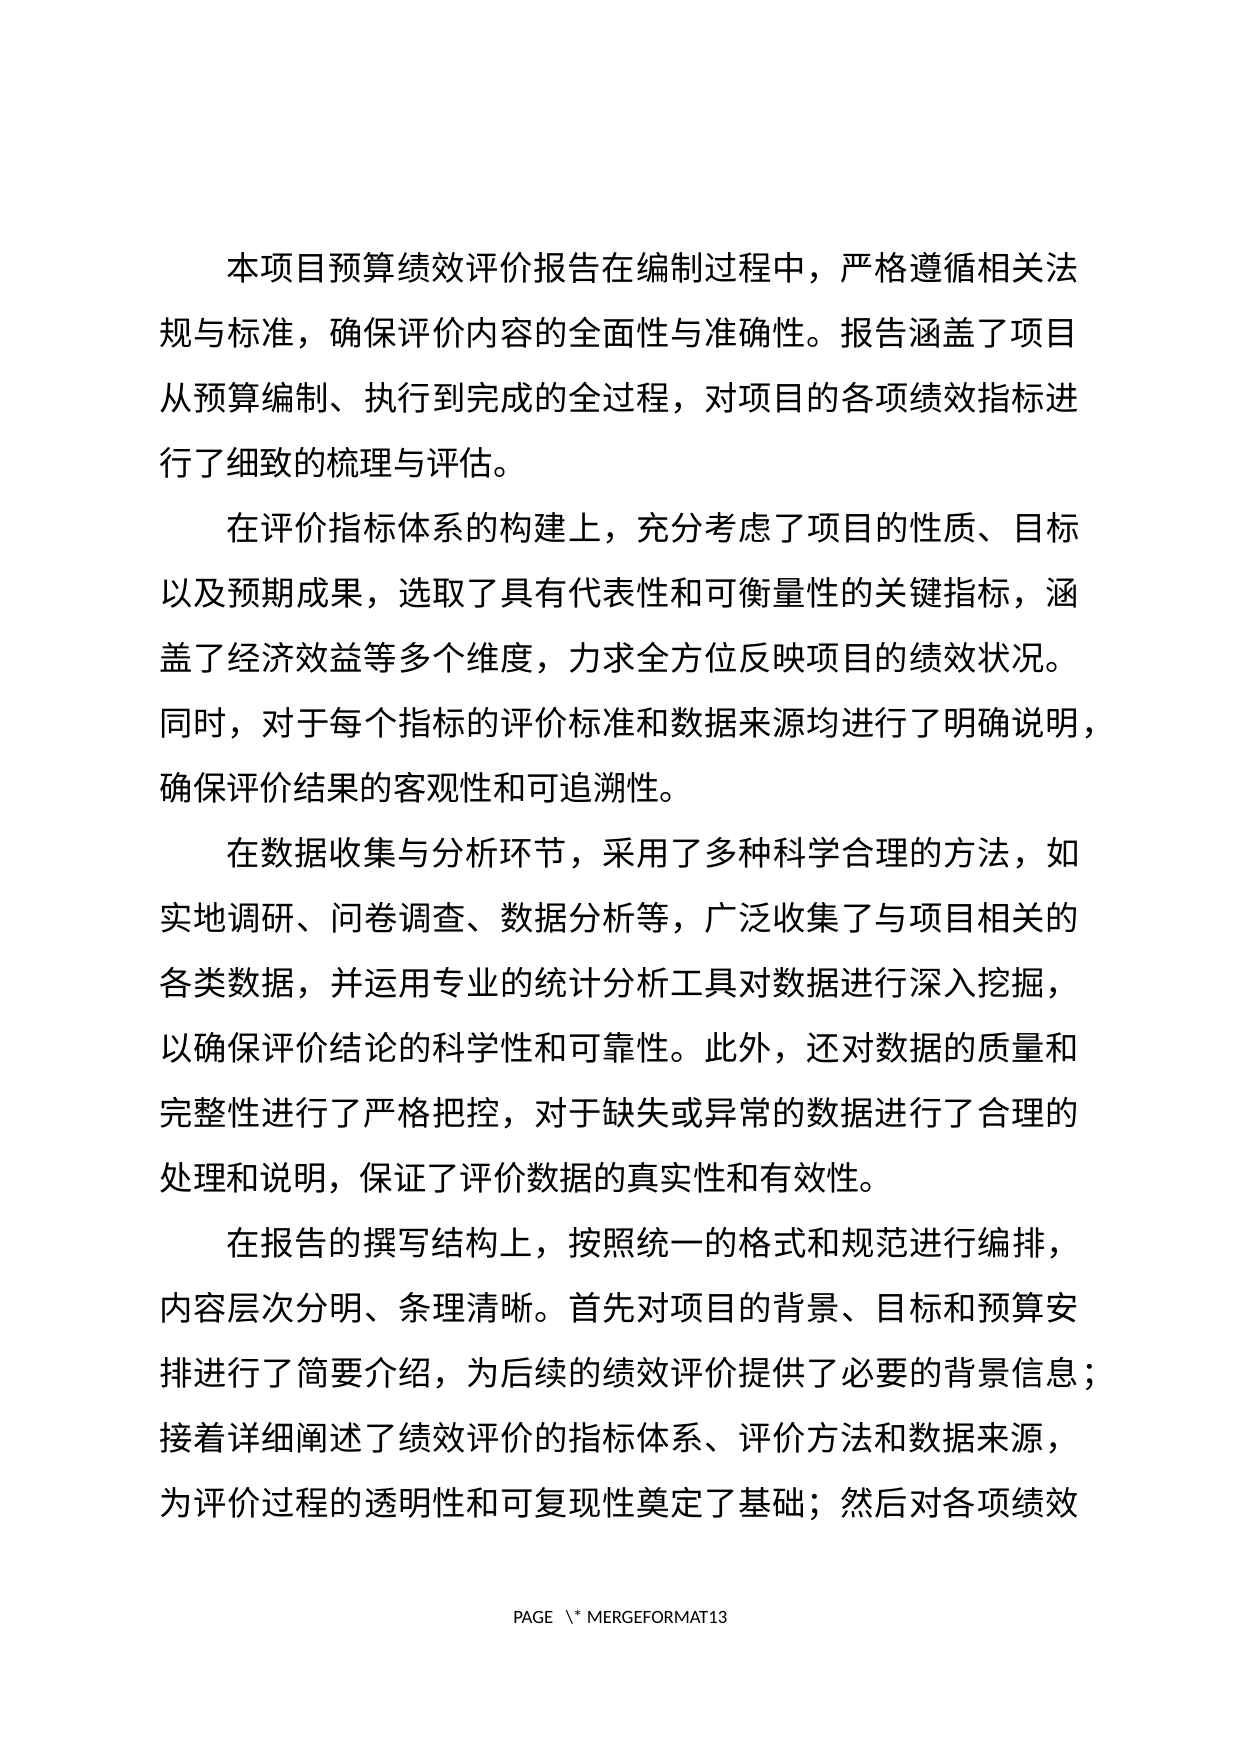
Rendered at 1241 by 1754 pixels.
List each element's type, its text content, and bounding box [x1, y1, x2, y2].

text 在数据收集与分析环节，采用了多种科学合理的方法，如实地调研、问卷调查、数据分析等，广泛收集了与项目相关的各类数据，并运用专业的统计分析工具对数据进行深入挖掘，以确保评价结论的科学性和可靠性。此外，还对数据的质量和完整性进行了严格把控，对于缺失或异常的数据进行了合理的处理和说明，保证了评价数据的真实性和有效性。 [159, 818, 1081, 1208]
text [159, 1208, 1081, 1533]
text 在评价指标体系的构建上，充分考虑了项目的性质、目标以及预期成果，选取了具有代表性和可衡量性的关键指标，涵盖了经济效益等多个维度，力求全方位反映项目的绩效状况。同时，对于每个指标的评价标准和数据来源均进行了明确说明，确保评价结果的客观性和可追溯性。 [159, 493, 1081, 818]
text 本项目预算绩效评价报告在编制过程中，严格遵循相关法规与标准，确保评价内容的全面性与准确性。报告涵盖了项目从预算编制、执行到完成的全过程，对项目的各项绩效指标进行了细致的梳理与评估。 [159, 233, 1081, 493]
